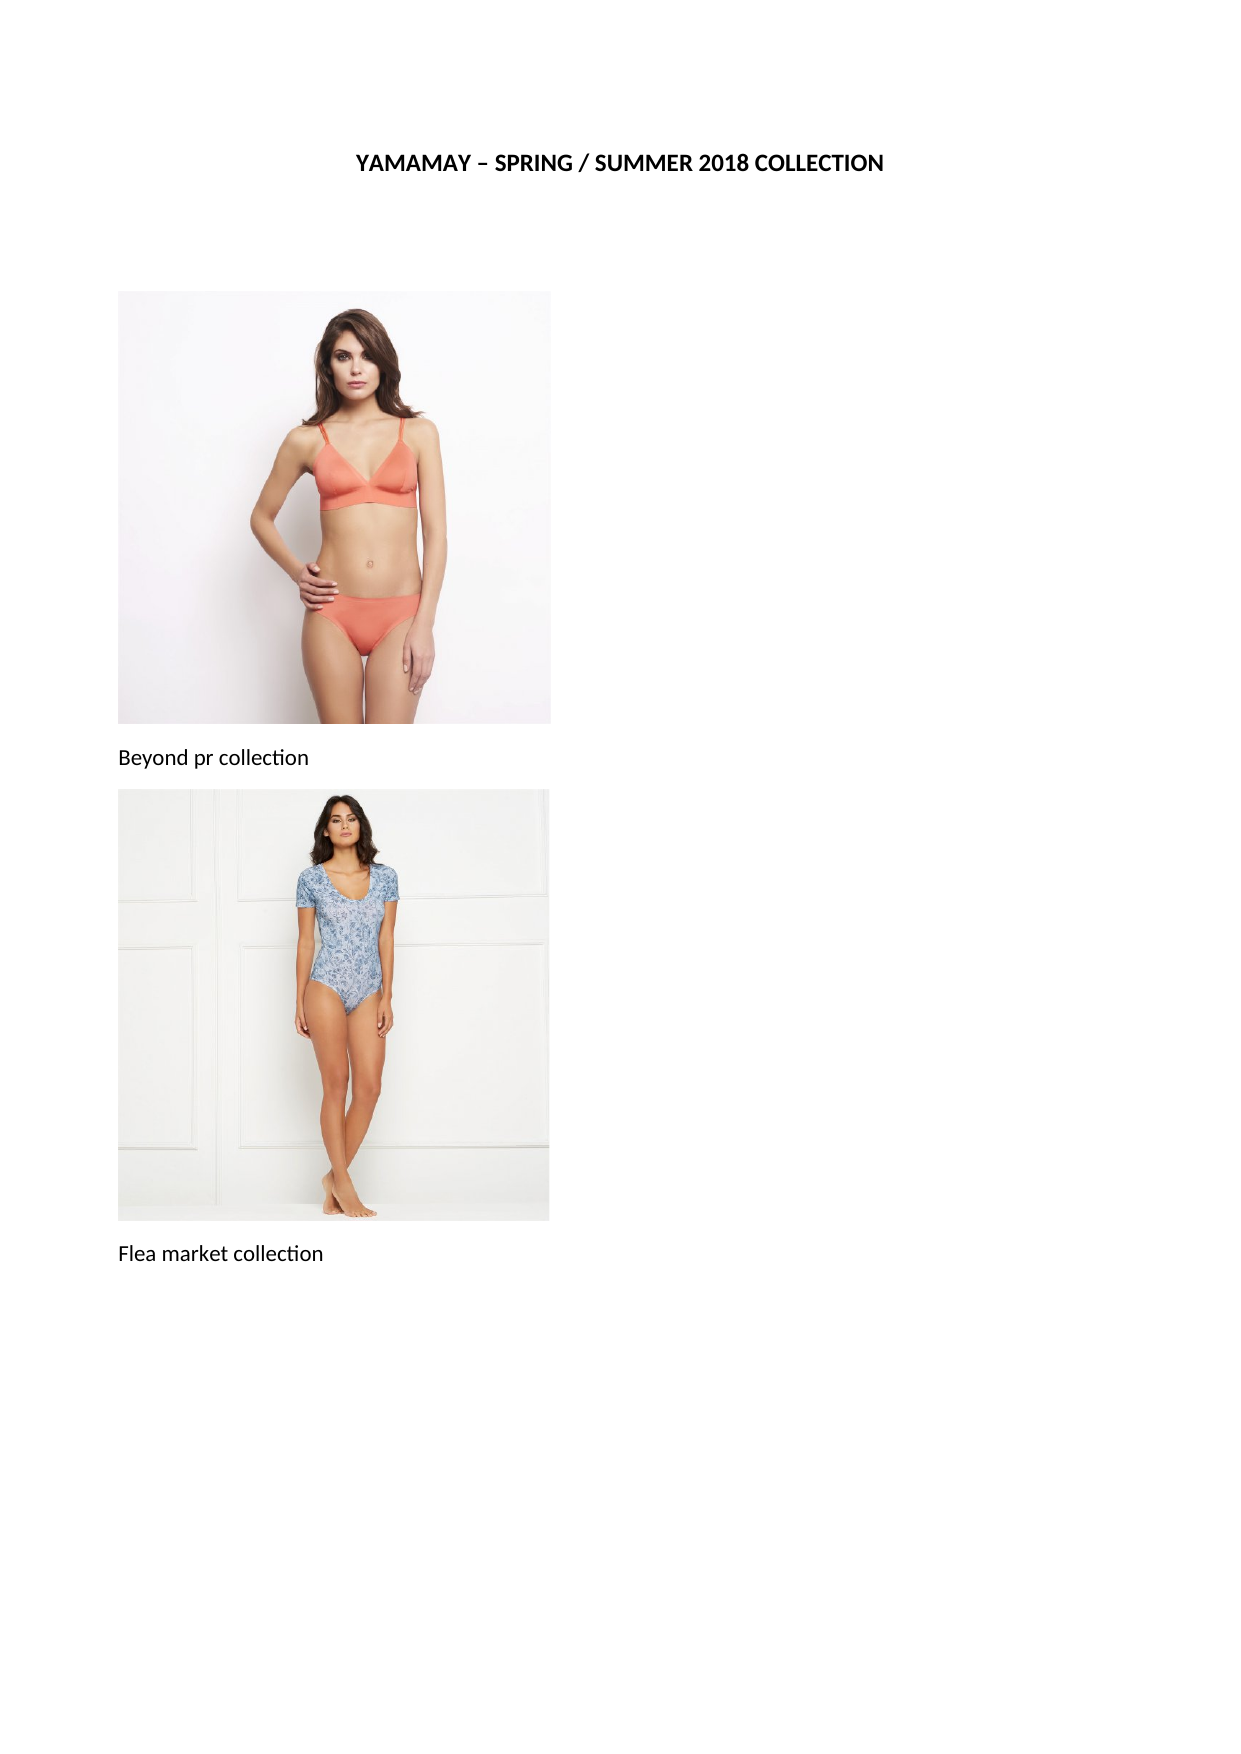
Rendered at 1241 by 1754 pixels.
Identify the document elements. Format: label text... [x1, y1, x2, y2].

text YAMAMAY – SPRING / SUMMER 2018 COLLECTION [118, 148, 1122, 178]
text Flea market collection [118, 1239, 1122, 1268]
picture [118, 789, 550, 1221]
picture [118, 291, 551, 724]
text Beyond pr collection [118, 743, 1122, 771]
